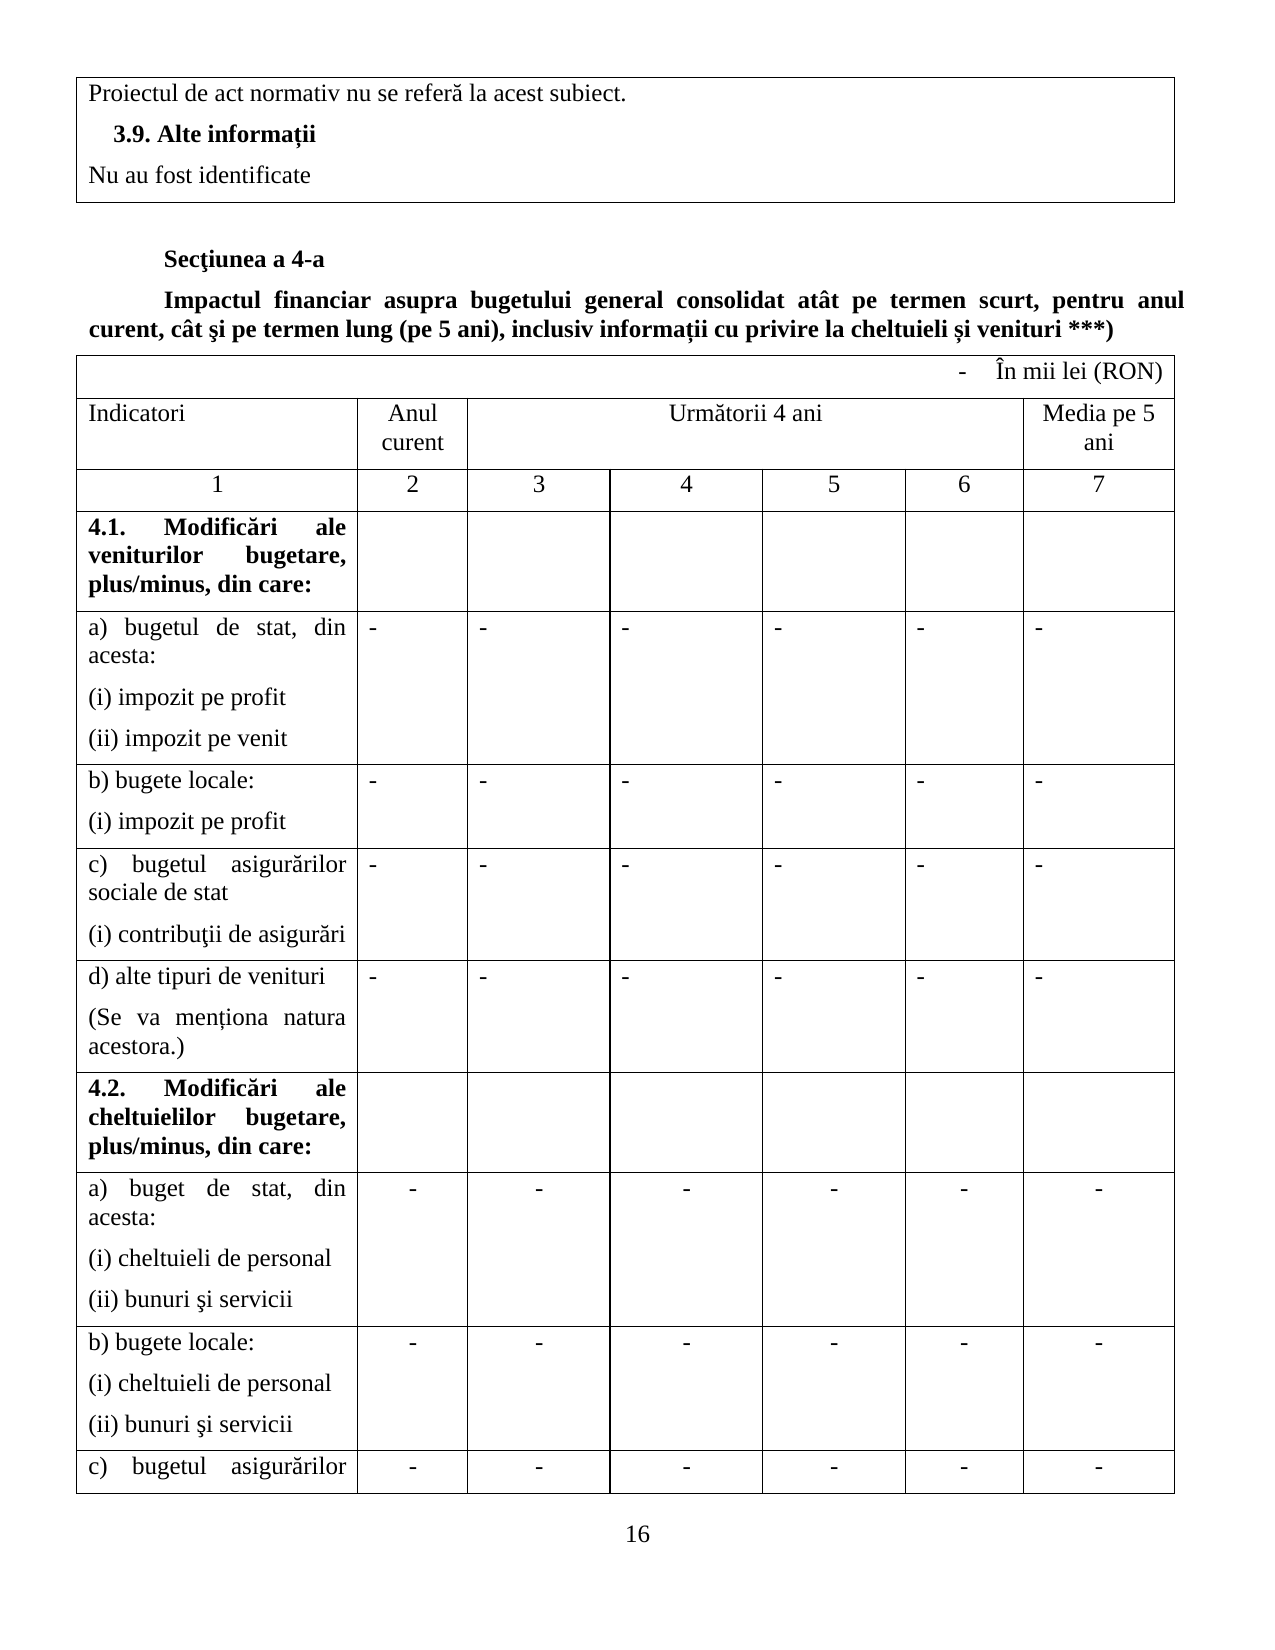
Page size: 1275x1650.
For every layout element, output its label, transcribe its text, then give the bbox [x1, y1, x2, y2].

table_cell 4.1. Modificări ale veniturilor bugetare, plus/minus, din care: [77, 512, 357, 611]
table_cell [611, 1073, 762, 1172]
table_cell - [358, 849, 467, 960]
table_cell [906, 512, 1023, 611]
table_cell - [468, 612, 609, 764]
table_cell b) bugete locale: (i) cheltuieli de personal (ii) bunuri şi servicii [77, 1327, 357, 1450]
table_cell - [611, 612, 762, 764]
table_cell - [611, 849, 762, 960]
text Impactul financiar asupra bugetului general consolidat atât pe termen scurt, pentru anul curent, cât şi pe termen lung (pe 5 ani), inclusiv informații cu privire la cheltuieli și venituri ***) [89, 285, 1186, 343]
table_cell - [1024, 849, 1174, 960]
table_cell 4.2. Modificări ale cheltuielilor bugetare, plus/minus, din care: [77, 1073, 357, 1172]
table_cell - [468, 1451, 609, 1493]
table_cell - [1024, 612, 1174, 764]
table_cell - [906, 612, 1023, 764]
table_cell Următorii 4 ani [468, 399, 1023, 468]
table_cell - [611, 1173, 762, 1326]
table_cell - [906, 1327, 1023, 1450]
table_cell d) alte tipuri de venituri (Se va menționa natura acestora.) [77, 961, 357, 1072]
table_cell c) bugetul asigurărilor sociale de stat (i) contribuţii de asigurări [77, 849, 357, 960]
table_cell - [1024, 1327, 1174, 1450]
table_cell a) buget de stat, din acesta: (i) cheltuieli de personal (ii) bunuri şi servicii [77, 1173, 357, 1326]
table_cell - [906, 1451, 1023, 1493]
table_cell - [1024, 1451, 1174, 1493]
table_cell a) bugetul de stat, din acesta: (i) impozit pe profit (ii) impozit pe venit [77, 612, 357, 764]
table_cell [468, 1073, 609, 1172]
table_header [77, 78, 1174, 202]
table_cell - [358, 961, 467, 1072]
table_cell Indicatori [77, 399, 357, 468]
table_cell - [763, 1327, 905, 1450]
table_cell Media pe 5 ani [1024, 399, 1174, 468]
table_cell - [468, 961, 609, 1072]
table_cell [611, 512, 762, 611]
table_cell - [611, 765, 762, 848]
table_cell - [358, 765, 467, 848]
table_cell - [1024, 1173, 1174, 1326]
table_cell - [611, 1327, 762, 1450]
table_cell - [468, 765, 609, 848]
table_cell - [906, 765, 1023, 848]
table_cell - [358, 1327, 467, 1450]
table_cell - [763, 1451, 905, 1493]
table_cell - [763, 612, 905, 764]
table_cell - [358, 1173, 467, 1326]
table_cell - [763, 765, 905, 848]
table_cell [358, 1073, 467, 1172]
table_cell Anul curent [358, 399, 467, 468]
table_cell [358, 512, 467, 611]
table_cell [763, 512, 905, 611]
table_cell 2 [358, 470, 467, 511]
table_cell - [906, 1173, 1023, 1326]
table_cell - [906, 961, 1023, 1072]
table_cell - [763, 1173, 905, 1326]
table_cell [1024, 1073, 1174, 1172]
table_cell - [906, 849, 1023, 960]
table_cell [1024, 512, 1174, 611]
table_cell - [1024, 765, 1174, 848]
table_cell 7 [1024, 470, 1174, 511]
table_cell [77, 1451, 357, 1493]
table_cell [468, 512, 609, 611]
table_cell 4 [611, 470, 762, 511]
table_cell - [358, 612, 467, 764]
table_cell - [763, 849, 905, 960]
table_cell [763, 1073, 905, 1172]
text Secţiunea a 4-a [89, 244, 1186, 273]
table_cell 3 [468, 470, 609, 511]
table_cell 6 [906, 470, 1023, 511]
table_cell - [468, 849, 609, 960]
table_cell 5 [763, 470, 905, 511]
table_cell - [468, 1173, 609, 1326]
table_cell - [468, 1327, 609, 1450]
table_header În mii lei (RON) [77, 356, 1174, 397]
table_cell - [611, 1451, 762, 1493]
table_cell - [763, 961, 905, 1072]
table_cell - [358, 1451, 467, 1493]
table_cell [906, 1073, 1023, 1172]
table_cell 1 [77, 470, 357, 511]
table_cell - [1024, 961, 1174, 1072]
table_cell - [611, 961, 762, 1072]
table_cell b) bugete locale: (i) impozit pe profit [77, 765, 357, 848]
